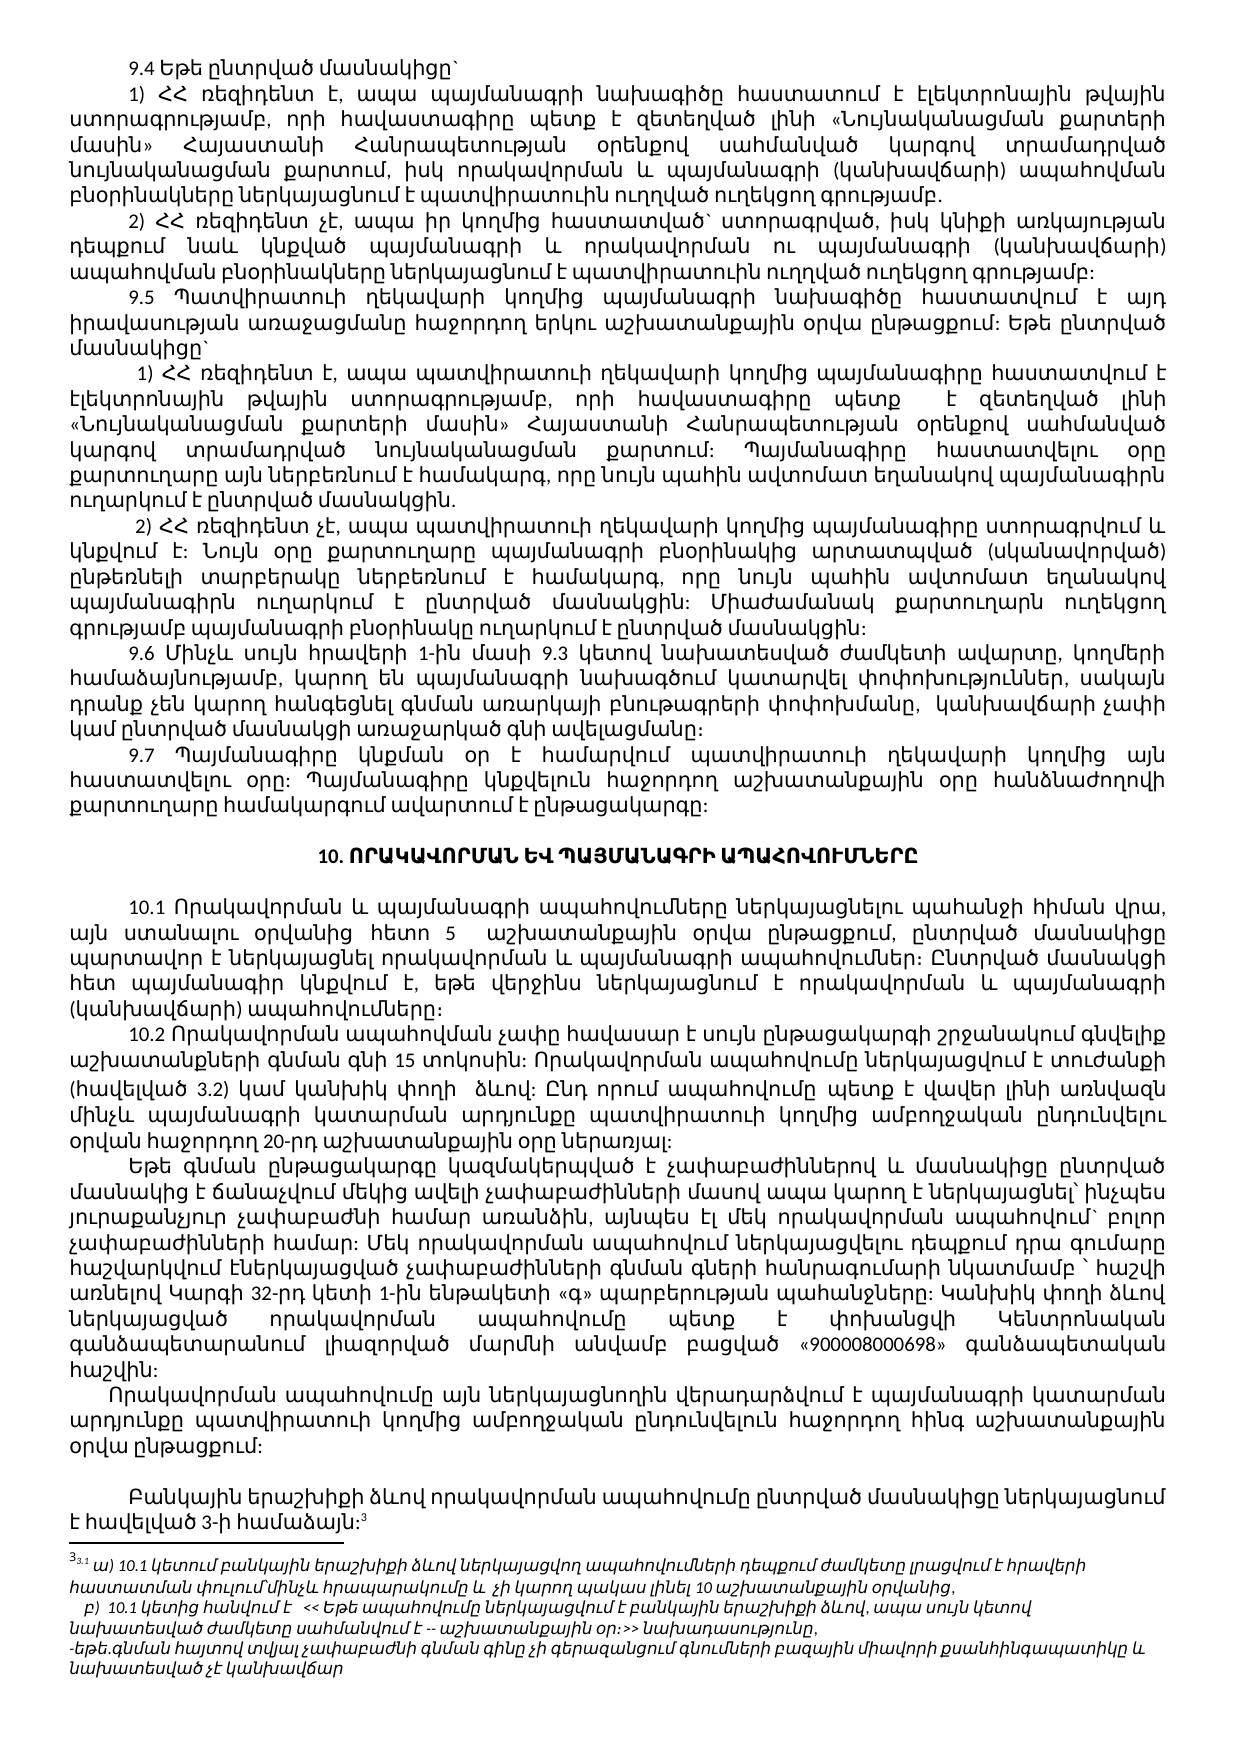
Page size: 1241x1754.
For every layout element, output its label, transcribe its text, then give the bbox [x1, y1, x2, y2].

text 10.2 Որակավորման ապահովման չափը հավասար է սույն ընթացակարգի շրջանակում գնվելիք աշխատանքների գնման գնի 15 տոկոսին: Որակավորման ապահովումը ներկայացվում է տուժանքի (հավելված 3.2) կամ կանխիկ փողի ձևով: Ընդ որում ապահովումը պետք է վավեր լինի առնվազն մինչև պայմանագրի կատարման արդյունքը պատվիրատուի կողմից ամբողջական ընդունվելու օրվան հաջորդող 20-րդ աշխատանքային օրը ներառյալ: [69, 1021, 1167, 1153]
text Որակավորման ապահովումը այն ներկայացնողին վերադարձվում է պայմանագրի կատարման արդյունքը պատվիրատուի կողմից ամբողջական ընդունվելուն հաջորդող հինգ աշխատանքային օրվա ընթացքում: [69, 1382, 1167, 1458]
text 10. ՈՐԱԿԱՎՈՐՄԱՆ ԵՎ ՊԱՅՄԱՆԱԳՐԻ ԱՊԱՀՈՎՈՒՄՆԵՐԸ [69, 843, 1167, 869]
text Բանկային երաշխիքի ձևով որակավորման ապահովումը ընտրված մասնակիցը ներկայացնում է հավելված 3-ի համաձայն: [69, 1484, 1167, 1535]
text 1) ՀՀ ռեզիդենտ է, ապա պատվիրատուի ղեկավարի կողմից պայմանագիրը հաստատվում է էլեկտրոնային թվային ստորագրությամբ, որի հավաստագիրը պետք է զետեղված լինի «Նույնականացման քարտերի մասին» Հայաստանի Հանրապետության օրենքով սահմանված կարգով տրամադրված նույնականացման քարտում: Պայմանագիրը հաստատվելու օրը քարտուղարը այն ներբեռնում է համակարգ, որը նույն պահին ավտոմատ եղանակով պայմանագիրն ուղարկում է ընտրված մասնակցին. [69, 361, 1167, 513]
text 2) ՀՀ ռեզիդենտ չէ, ապա պատվիրատուի ղեկավարի կողմից պայմանագիրը ստորագրվում և կնքվում է: Նույն օրը քարտուղարը պայմանագրի բնօրինակից արտատպված (սկանավորված) ընթեռնելի տարբերակը ներբեռնում է համակարգ, որը նույն պահին ավտոմատ եղանակով պայմանագիրն ուղարկում է ընտրված մասնակցին: Միաժամանակ քարտուղարն ուղեկցող գրությամբ պայմանագրի բնօրինակը ուղարկում է ընտրված մասնակցին: [69, 513, 1167, 640]
text Եթե գնման ընթացակարգը կազմակերպված է չափաբաժիններով և մասնակիցը ընտրված մասնակից է ճանաչվում մեկից ավելի չափաբաժինների մասով ապա կարող է ներկայացնել՝ ինչպես յուրաքանչյուր չափաբաժնի համար առանձին, այնպես էլ մեկ որակավորման ապահովում` բոլոր չափաբաժինների համար: Մեկ որակավորման ապահովում ներկայացվելու դեպքում դրա գումարը հաշվարկվում էներկայացված չափաբաժինների գնման գների հանրագումարի նկատմամբ ՝ հաշվի առնելով Կարգի 32-րդ կետի 1-ին ենթակետի «գ» պարբերության պահանջները: Կանխիկ փողի ձևով ներկայացված որակավորման ապահովումը պետք է փոխանցվի Կենտրոնական գանձապետարանում լիազորված մարմնի անվամբ բացված «900008000698» գանձապետական հաշվին: [69, 1153, 1167, 1382]
text 9.4 Եթե ընտրված մասնակիցը` [69, 56, 1167, 81]
text 9.6 Մինչև սույն հրավերի 1-ին մասի 9.3 կետով նախատեսված ժամկետի ավարտը, կողմերի համաձայնությամբ, կարող են պայմանագրի նախագծում կատարվել փոփոխություններ, սակայն դրանք չեն կարող հանգեցնել գնման առարկայի բնութագրերի փոփոխմանը, կանխավճարի չափի կամ ընտրված մասնակցի առաջարկած գնի ավելացմանը։ [69, 640, 1167, 742]
text 1) ՀՀ ռեզիդենտ է, ապա պայմանագրի նախագիծը հաստատում է էլեկտրոնային թվային ստորագրությամբ, որի հավաստագիրը պետք է զետեղված լինի «Նույնականացման քարտերի մասին» Հայաստանի Հանրապետության օրենքով սահմանված կարգով տրամադրված նույնականացման քարտում, իսկ որակավորման և պայմանագրի (կանխավճարի) ապահովման բնօրինակները ներկայացնում է պատվիրատուին ուղղված ուղեկցող գրությամբ. [69, 81, 1167, 208]
text 9.5 Պատվիրատուի ղեկավարի կողմից պայմանագրի նախագիծը հաստատվում է այդ իրավասության առաջացմանը հաջորդող երկու աշխատանքային օրվա ընթացքում: Եթե ընտրված մասնակիցը` [69, 284, 1167, 361]
text 10.1 Որակավորման և պայմանագրի ապահովումները ներկայացնելու պահանջի հիման վրա, այն ստանալու օրվանից հետո 5 աշխատանքային օրվա ընթացքում, ընտրված մասնակիցը պարտավոր է ներկայացնել որակավորման և պայմանագրի ապահովումներ։ Ընտրված մասնակցի հետ պայմանագիր կնքվում է, եթե վերջինս ներկայացնում է որակավորման և պայմանագրի (կանխավճարի) ապահովումները։ [69, 894, 1167, 1021]
text 2) ՀՀ ռեզիդենտ չէ, ապա իր կողմից հաստատված` ստորագրված, իսկ կնիքի առկայության դեպքում նաև կնքված պայմանագրի և որակավորման ու պայմանագրի (կանխավճարի) ապահովման բնօրինակները ներկայացնում է պատվիրատուին ուղղված ուղեկցող գրությամբ: [69, 208, 1167, 284]
text 9.7 Պայմանագիրը կնքման օր է համարվում պատվիրատուի ղեկավարի կողմից այն հաստատվելու օրը: Պայմանագիրը կնքվելուն հաջորդող աշխատանքային օրը հանձնաժողովի քարտուղարը համակարգում ավարտում է ընթացակարգը: [69, 742, 1167, 818]
